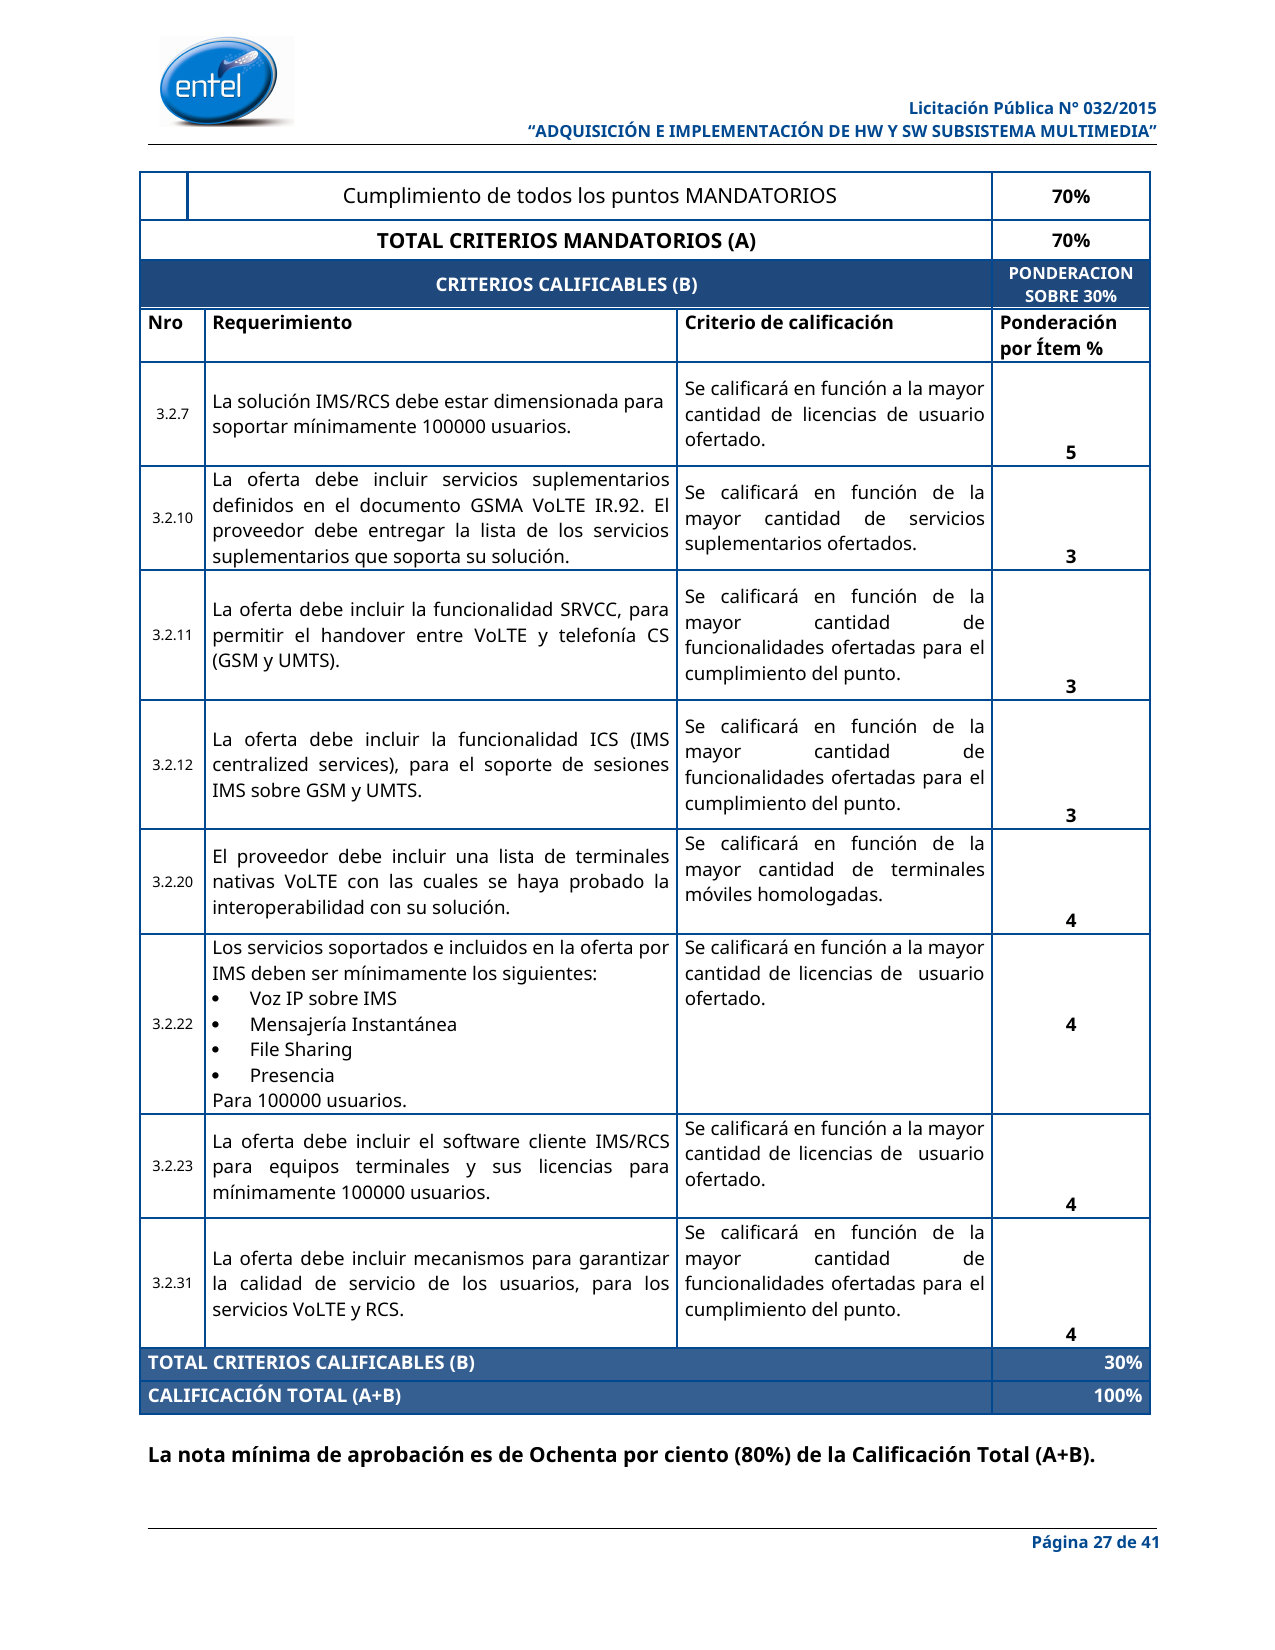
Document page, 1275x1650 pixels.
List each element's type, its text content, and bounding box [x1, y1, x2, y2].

table_cell CRITERIOS CALIFICABLES (B) [141, 261, 991, 307]
table_cell Los servicios soportados e incluidos en la oferta por IMS deben ser mínimamente los siguientes: Voz IP sobre IMS Mensajería Instantánea File Sharing Presencia Para 100000 usuarios. [206, 935, 676, 1113]
table_cell Criterio de calificación [678, 310, 991, 361]
table_cell 4 [993, 1219, 1149, 1347]
table_cell Requerimiento [206, 310, 676, 361]
table_cell 3.2.7 [141, 363, 204, 465]
table_cell 3.2.31 [141, 1219, 204, 1347]
table_cell Se calificará en función de la mayor cantidad de funcionalidades ofertadas para el cumplimiento del punto. [678, 571, 991, 698]
table_cell TOTAL CRITERIOS CALIFICABLES (B) [141, 1349, 991, 1380]
table_cell 3.2.20 [141, 830, 204, 932]
table_cell La oferta debe incluir la funcionalidad SRVCC, para permitir el handover entre VoLTE y telefonía CS (GSM y UMTS). [206, 571, 676, 698]
table_cell Se calificará en función a la mayor cantidad de licencias de usuario ofertado. [678, 935, 991, 1113]
table_cell 3.2.12 [141, 701, 204, 828]
table_cell 3 [993, 701, 1149, 828]
table_cell Ponderación por Ítem % [993, 310, 1149, 361]
table_cell 3 [993, 571, 1149, 698]
table_cell Se calificará en función de la mayor cantidad de servicios suplementarios ofertados. [678, 467, 991, 569]
table_cell 4 [993, 1115, 1149, 1217]
table_cell 100% [993, 1382, 1149, 1413]
table_cell 4 [993, 935, 1149, 1113]
table_cell La solución IMS/RCS debe estar dimensionada para soportar mínimamente 100000 usuarios. [206, 363, 676, 465]
table_cell Se calificará en función de la mayor cantidad de funcionalidades ofertadas para el cumplimiento del punto. [678, 1219, 991, 1347]
picture [159, 36, 295, 127]
table_cell La oferta debe incluir el software cliente IMS/RCS para equipos terminales y sus licencias para mínimamente 100000 usuarios. [206, 1115, 676, 1217]
table_cell 30% [993, 1349, 1149, 1380]
table_cell 3 [993, 467, 1149, 569]
table_cell Nro [141, 310, 204, 361]
table_cell 5 [993, 363, 1149, 465]
table_cell Se calificará en función de la mayor cantidad de terminales móviles homologadas. [678, 830, 991, 932]
text La nota mínima de aprobación es de Ochenta por ciento (80%) de la Calificación Total (A+B). [148, 1440, 1157, 1469]
table_cell 3.2.11 [141, 571, 204, 698]
table_cell [141, 173, 186, 219]
table_cell Se calificará en función a la mayor cantidad de licencias de usuario ofertado. [678, 1115, 991, 1217]
table_cell La oferta debe incluir servicios suplementarios definidos en el documento GSMA VoLTE IR.92. El proveedor debe entregar la lista de los servicios suplementarios que soporta su solución. [206, 467, 676, 569]
table_cell PONDERACION SOBRE 30% [993, 261, 1149, 307]
table_cell 70% [993, 221, 1149, 259]
table_cell CALIFICACIÓN TOTAL (A+B) [141, 1382, 991, 1413]
table_cell El proveedor debe incluir una lista de terminales nativas VoLTE con las cuales se haya probado la interoperabilidad con su solución. [206, 830, 676, 932]
table_cell Se calificará en función a la mayor cantidad de licencias de usuario ofertado. [678, 363, 991, 465]
table_cell La oferta debe incluir la funcionalidad ICS (IMS centralized services), para el soporte de sesiones IMS sobre GSM y UMTS. [206, 701, 676, 828]
table_cell TOTAL CRITERIOS MANDATORIOS (A) [141, 221, 991, 259]
table_cell La oferta debe incluir mecanismos para garantizar la calidad de servicio de los usuarios, para los servicios VoLTE y RCS. [206, 1219, 676, 1347]
table_cell Se calificará en función de la mayor cantidad de funcionalidades ofertadas para el cumplimiento del punto. [678, 701, 991, 828]
table_cell 3.2.10 [141, 467, 204, 569]
table_cell 3.2.22 [141, 935, 204, 1113]
table_cell 70% [993, 173, 1149, 219]
table_cell Cumplimiento de todos los puntos MANDATORIOS [189, 173, 991, 219]
table_cell 4 [993, 830, 1149, 932]
table_cell 3.2.23 [141, 1115, 204, 1217]
